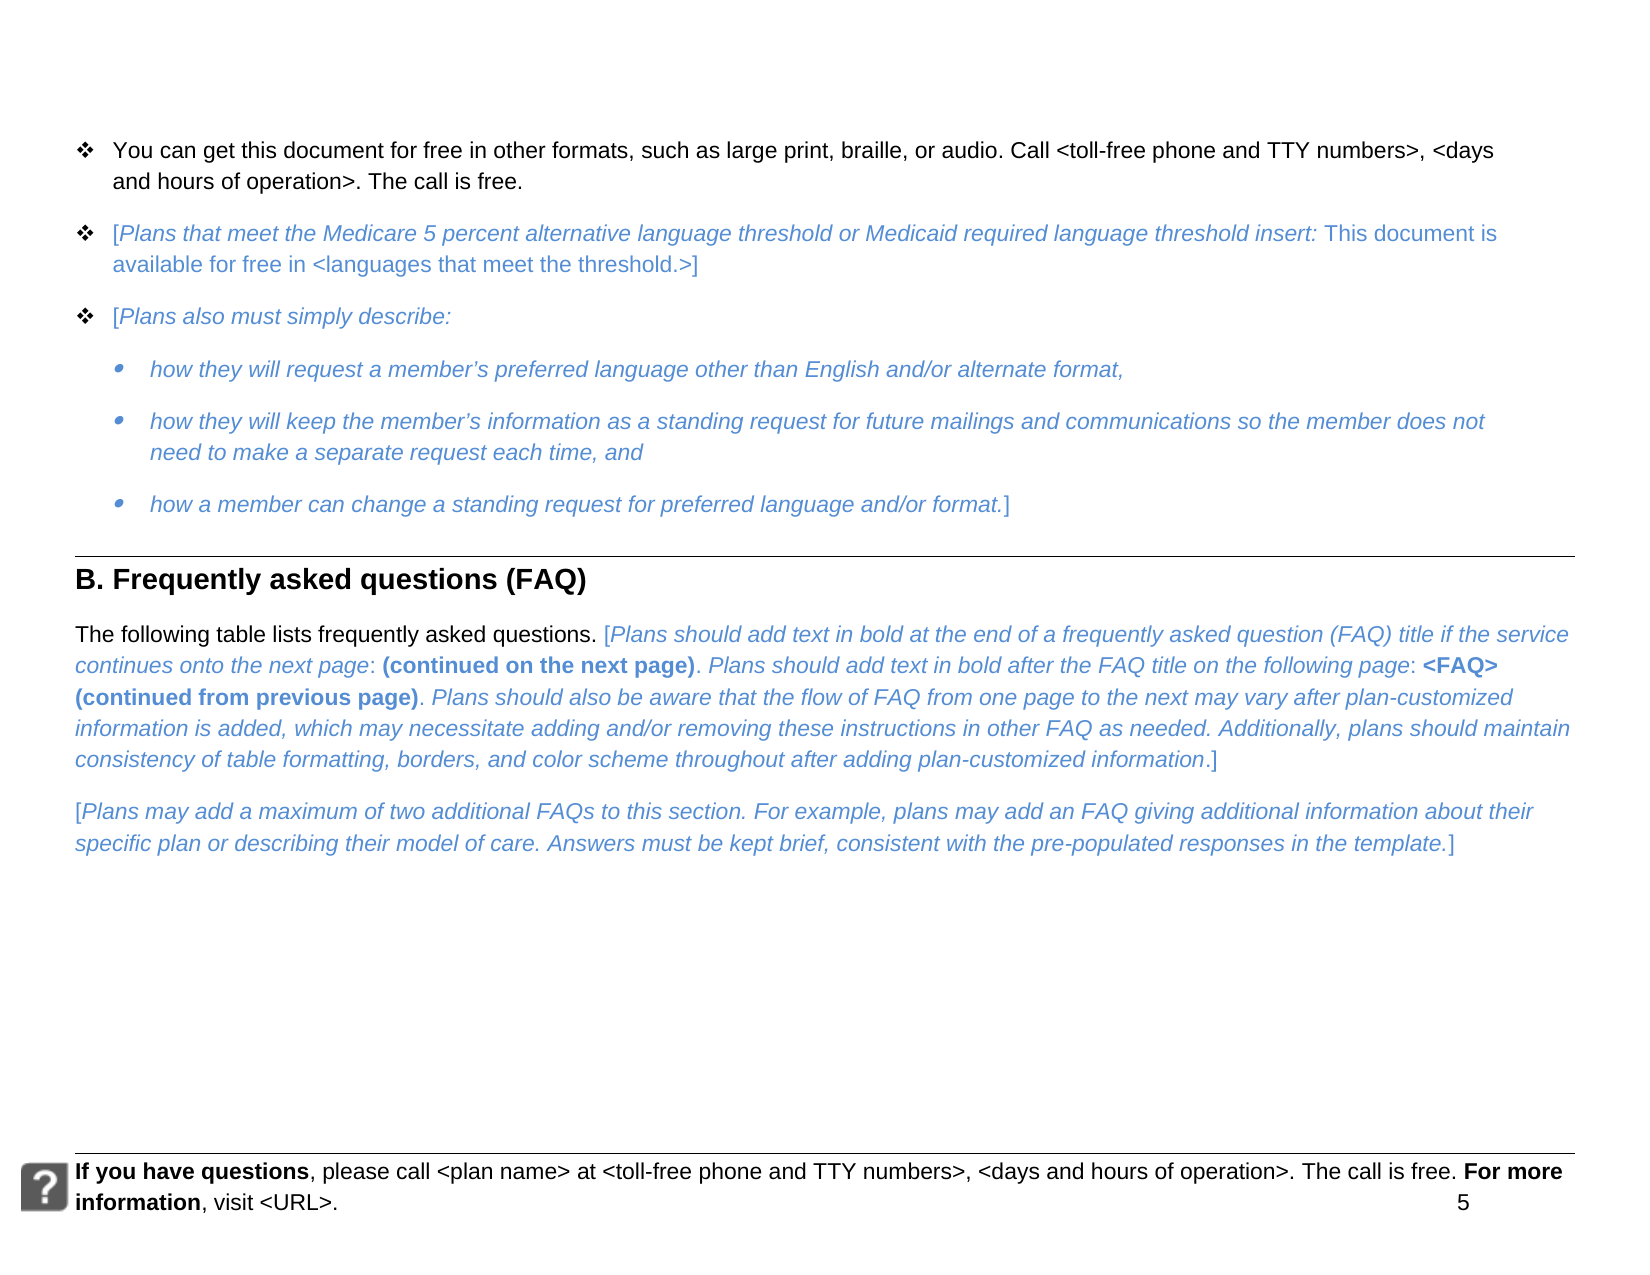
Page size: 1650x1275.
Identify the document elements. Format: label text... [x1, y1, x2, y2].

text how they will keep the member’s information as a standing request for future mailings and communications so the member does not need to make a separate request each time, and [112, 404, 1500, 467]
subtitle Frequently asked questions (FAQ) [75, 557, 1575, 597]
text You can get this document for free in other formats, such as large print, braille, or audio. Call <toll-free phone and TTY numbers>, <days and hours of operation>. The call is free. [75, 133, 1500, 196]
text [Plans may add a maximum of two additional FAQs to this section. For example, plans may add an FAQ giving additional information about their specific plan or describing their model of care. Answers must be kept brief, consistent with the pre-populated responses in the template.] [75, 795, 1575, 857]
text [Plans that meet the Medicare 5 percent alternative language threshold or Medicaid required language threshold insert: This document is available for free in <languages that meet the threshold.>] [75, 217, 1500, 279]
picture [21, 1162, 70, 1213]
text how they will request a member’s preferred language other than English and/or alternate format, [112, 352, 1500, 383]
text how a member can change a standing request for preferred language and/or format.] [112, 487, 1500, 519]
list [Plans also must simply describe: [75, 300, 1500, 331]
text The following table lists frequently asked questions. [Plans should add text in bold at the end of a frequently asked question (FAQ) title if the service continues onto the next page: (continued on the next page). Plans should add text in bold after the FAQ title on the following page: <FAQ> (continued from previous page). Plans should also be aware that the flow of FAQ from one page to the next may vary after plan-customized information is added, which may necessitate adding and/or removing these instructions in other FAQ as needed. Additionally, plans should maintain consistency of table formatting, borders, and color scheme throughout after adding plan-customized information.] [75, 618, 1575, 774]
